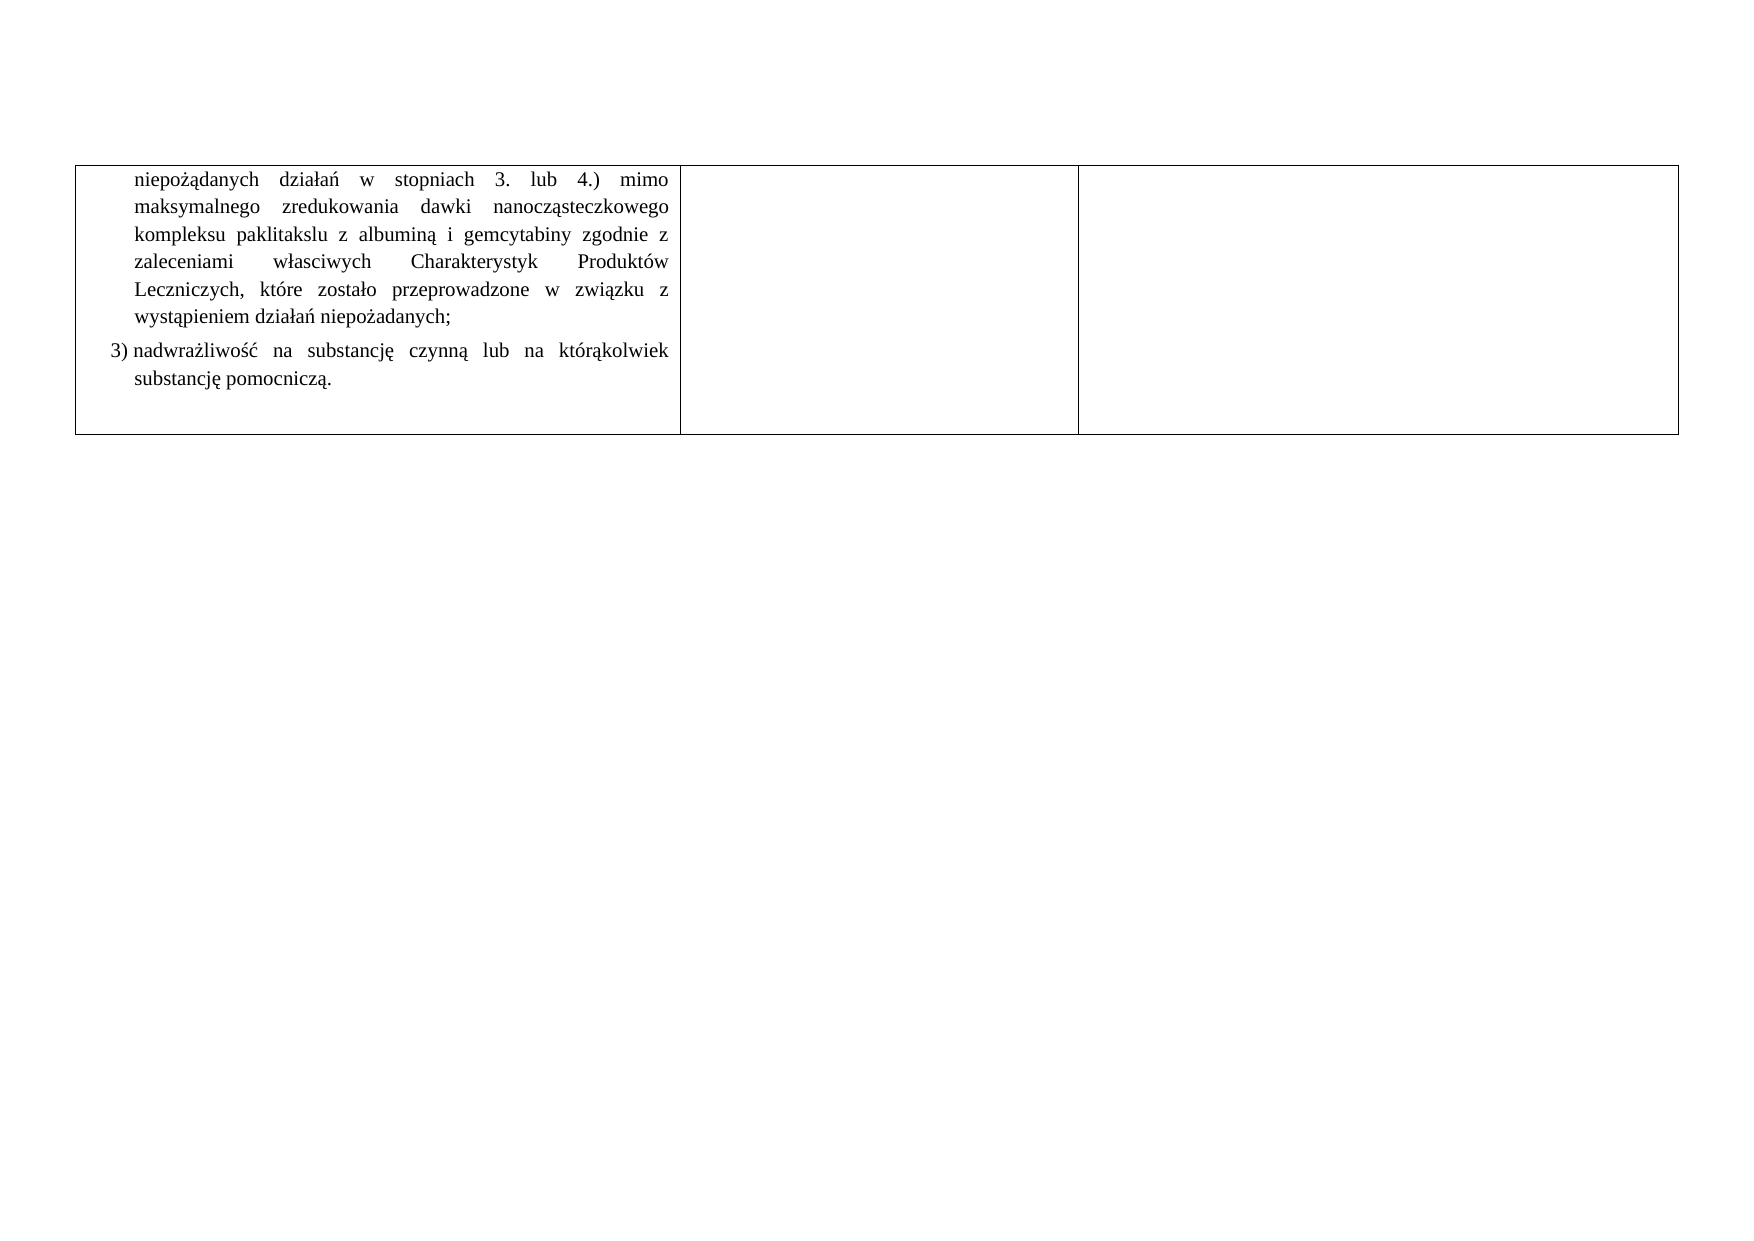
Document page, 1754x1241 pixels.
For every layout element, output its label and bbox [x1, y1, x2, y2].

table_cell [76, 166, 680, 434]
table_cell [681, 166, 1078, 434]
table_cell [1079, 166, 1678, 434]
